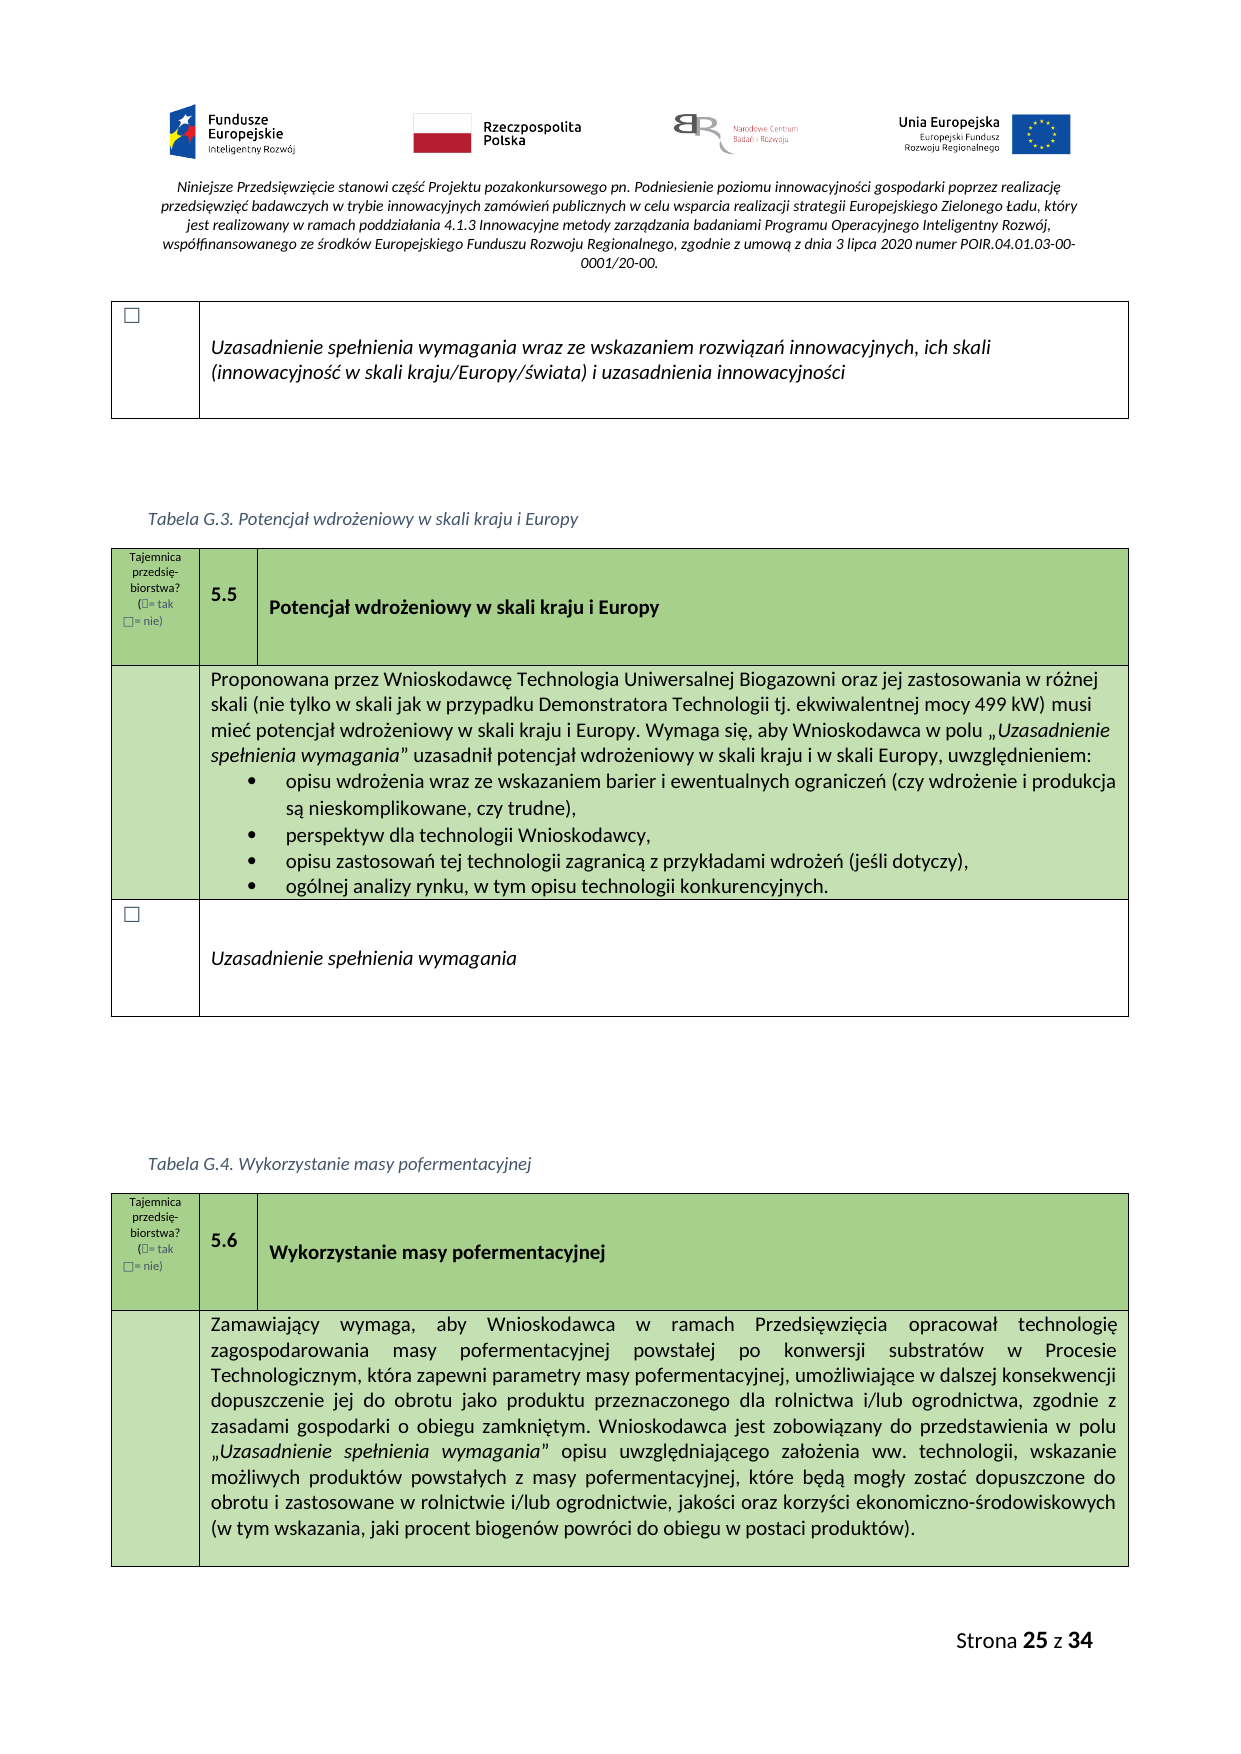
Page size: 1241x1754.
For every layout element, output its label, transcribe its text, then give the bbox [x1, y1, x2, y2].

table_header [200, 549, 257, 665]
text Tabela G.3. Potencjał wdrożeniowy w skali kraju i Europy [148, 507, 1093, 530]
table_cell [112, 666, 199, 899]
table_header Tajemnica przedsię-biorstwa? (= tak □= nie) [112, 1194, 199, 1310]
table_cell Proponowana przez Wnioskodawcę Technologia Uniwersalnej Biogazowni oraz jej zastosowania w różnej skali (nie tylko w skali jak w przypadku Demonstratora Technologii tj. ekwiwalentnej mocy 499 kW) musi mieć potencjał wdrożeniowy w skali kraju i Europy. Wymaga się, aby Wnioskodawca w polu „Uzasadnienie spełnienia wymagania” uzasadnił potencjał wdrożeniowy w skali kraju i w skali Europy, uwzględnieniem: opisu wdrożenia wraz ze wskazaniem barier i ewentualnych ograniczeń (czy wdrożenie i produkcja są nieskomplikowane, czy trudne), perspektyw dla technologii Wnioskodawcy, opisu zastosowań tej technologii zagranicą z przykładami wdrożeń (jeśli dotyczy), ogólnej analizy rynku, w tym opisu technologii konkurencyjnych. [200, 666, 1128, 899]
table_header Wykorzystanie masy pofermentacyjnej [258, 1194, 1128, 1310]
table_header [200, 1194, 257, 1310]
table_cell [112, 1311, 199, 1566]
table_header Tajemnica przedsię-biorstwa? (= tak □= nie) [112, 549, 199, 665]
table_cell Uzasadnienie spełnienia wymagania [200, 900, 1128, 1016]
table_cell Uzasadnienie spełnienia wymagania wraz ze wskazaniem rozwiązań innowacyjnych, ich skali (innowacyjność w skali kraju/Europy/świata) i uzasadnienia innowacyjności [200, 302, 1128, 418]
table_header Potencjał wdrożeniowy w skali kraju i Europy [258, 549, 1128, 665]
picture [169, 104, 1071, 159]
table_cell Zamawiający wymaga, aby Wnioskodawca w ramach Przedsięwzięcia opracował technologię zagospodarowania masy pofermentacyjnej powstałej po konwersji substratów w Procesie Technologicznym, która zapewni parametry masy pofermentacyjnej, umożliwiające w dalszej konsekwencji dopuszczenie jej do obrotu jako produktu przeznaczonego dla rolnictwa i/lub ogrodnictwa, zgodnie z zasadami gospodarki o obiegu zamkniętym. Wnioskodawca jest zobowiązany do przedstawienia w polu „Uzasadnienie spełnienia wymagania” opisu uwzględniającego założenia ww. technologii, wskazanie możliwych produktów powstałych z masy pofermentacyjnej, które będą mogły zostać dopuszczone do obrotu i zastosowane w rolnictwie i/lub ogrodnictwie, jakości oraz korzyści ekonomiczno-środowiskowych (w tym wskazania, jaki procent biogenów powróci do obiegu w postaci produktów). [200, 1311, 1128, 1566]
text Tabela G.4. Wykorzystanie masy pofermentacyjnej [148, 1152, 1093, 1175]
